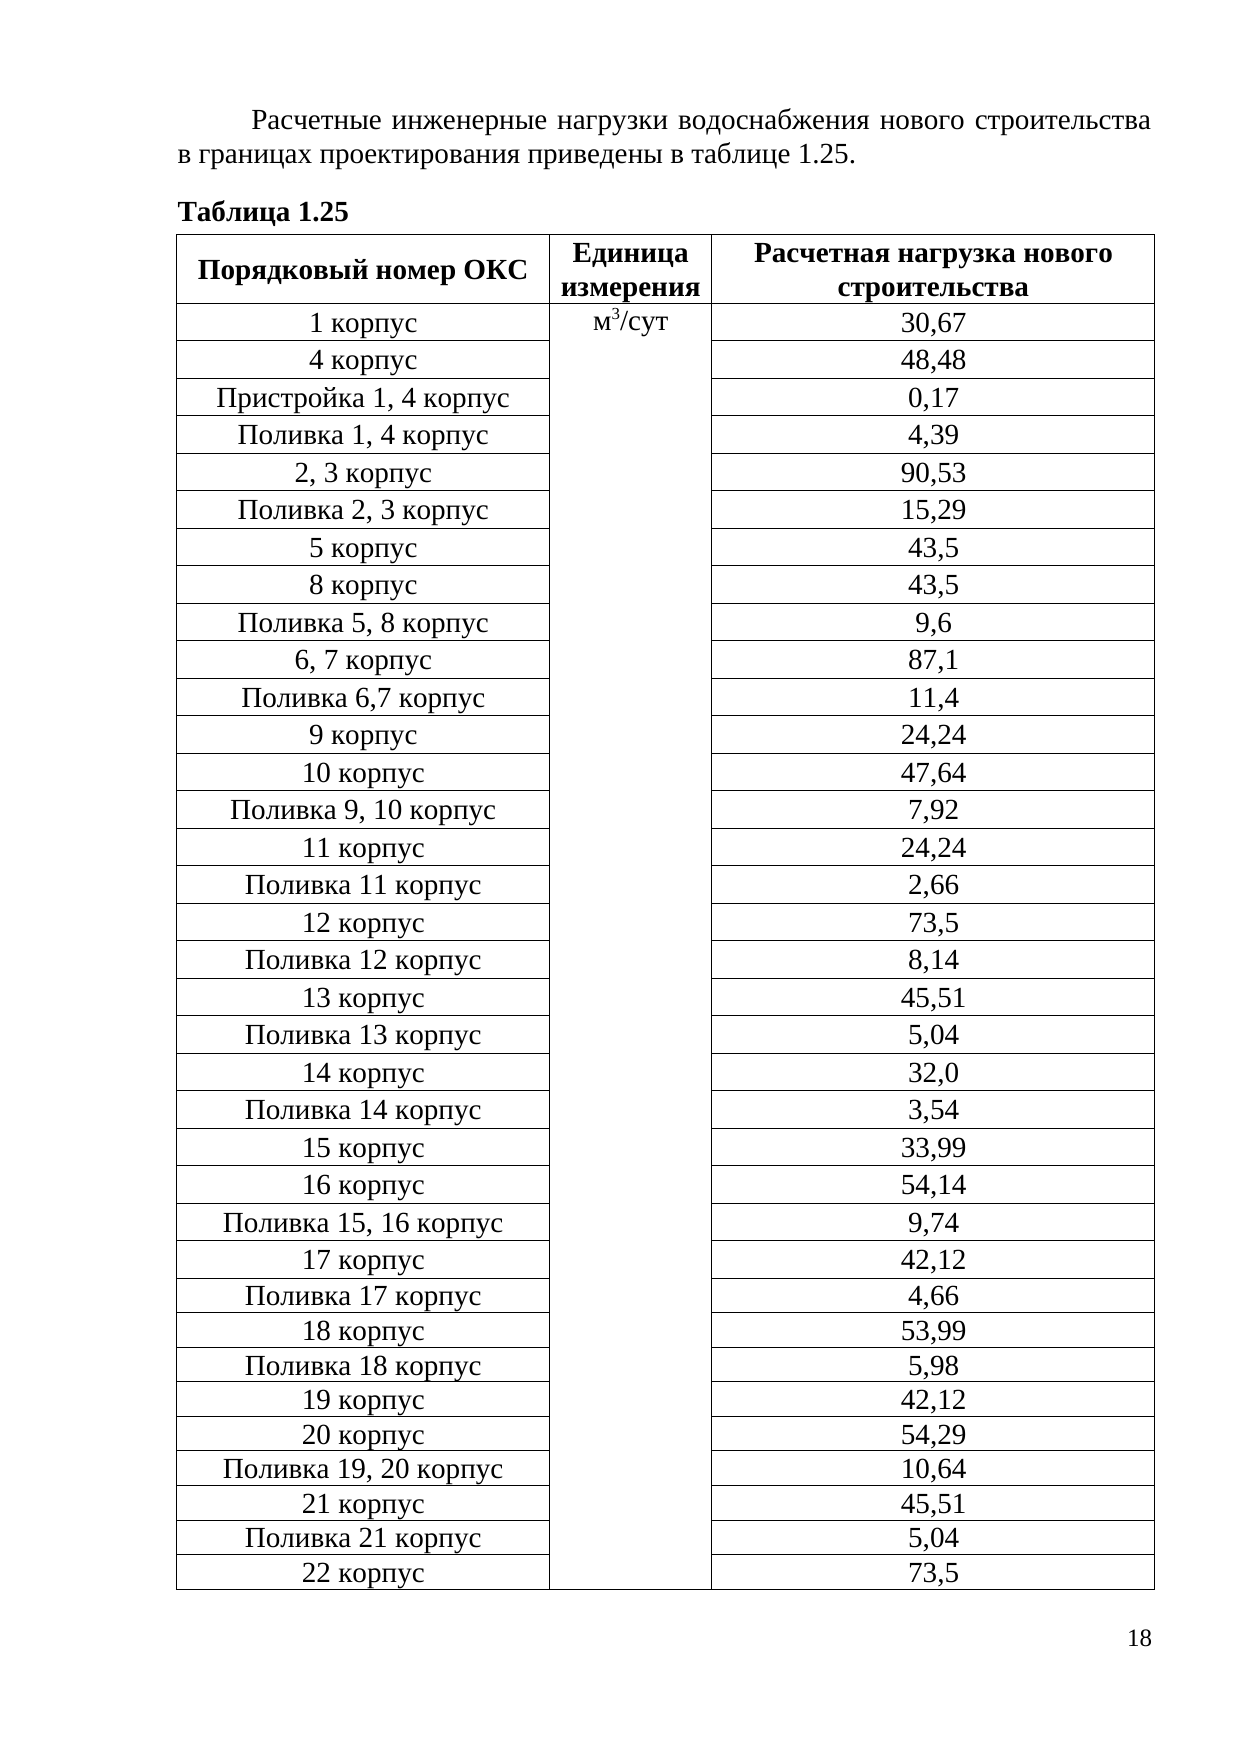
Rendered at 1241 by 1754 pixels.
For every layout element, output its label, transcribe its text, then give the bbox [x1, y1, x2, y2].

table_cell Поливка 12 корпус [177, 941, 549, 977]
table_cell 18 корпус [177, 1313, 549, 1347]
table_cell Поливка 17 корпус [177, 1279, 549, 1312]
table_cell 73,5 [712, 904, 1154, 940]
text Таблица 1.25 [177, 194, 1152, 228]
table_cell Поливка 2, 3 корпус [177, 491, 549, 527]
table_cell Поливка 14 корпус [177, 1091, 549, 1127]
table_cell 48,48 [712, 341, 1154, 377]
table_cell 42,12 [712, 1382, 1154, 1416]
table_cell 1 корпус [177, 304, 549, 340]
table_cell Поливка 13 корпус [177, 1016, 549, 1052]
table_cell 11,4 [712, 679, 1154, 715]
table_cell Поливка 18 корпус [177, 1348, 549, 1381]
table_cell 15,29 [712, 491, 1154, 527]
table_cell 43,5 [712, 566, 1154, 602]
table_cell 45,51 [712, 979, 1154, 1015]
table_cell 15 корпус [177, 1129, 549, 1165]
table_cell Поливка 11 корпус [177, 866, 549, 902]
table_cell 21 корпус [177, 1486, 549, 1519]
table_cell 3,54 [712, 1091, 1154, 1127]
table_header Порядковый номер ОКС [177, 235, 549, 302]
table_cell 5,98 [712, 1348, 1154, 1381]
table_cell 9,6 [712, 604, 1154, 640]
table_cell 13 корпус [177, 979, 549, 1015]
table_cell 42,12 [712, 1241, 1154, 1277]
table_cell 5 корпус [177, 529, 549, 565]
table_cell 12 корпус [177, 904, 549, 940]
table_cell 9 корпус [177, 716, 549, 752]
table_cell 47,64 [712, 754, 1154, 790]
table_cell 10,64 [712, 1451, 1154, 1485]
table_cell м3/сут [550, 304, 711, 1589]
text Расчетные инженерные нагрузки водоснабжения нового строительства в границах проектирования приведены в таблице 1.25. [177, 102, 1152, 169]
table_cell 9,74 [712, 1204, 1154, 1240]
table_cell 4,66 [712, 1279, 1154, 1312]
table_cell 8,14 [712, 941, 1154, 977]
table_cell 11 корпус [177, 829, 549, 865]
table_cell 30,67 [712, 304, 1154, 340]
table_cell 10 корпус [177, 754, 549, 790]
table_cell Пристройка 1, 4 корпус [177, 379, 549, 415]
table_cell 33,99 [712, 1129, 1154, 1165]
table_cell 32,0 [712, 1054, 1154, 1090]
table_cell Поливка 9, 10 корпус [177, 791, 549, 827]
table_cell 43,5 [712, 529, 1154, 565]
table_cell 5,04 [712, 1521, 1154, 1554]
table_cell 45,51 [712, 1486, 1154, 1519]
table_cell 14 корпус [177, 1054, 549, 1090]
table_cell 7,92 [712, 791, 1154, 827]
table_cell Поливка 6,7 корпус [177, 679, 549, 715]
table_cell 16 корпус [177, 1166, 549, 1202]
table_cell 0,17 [712, 379, 1154, 415]
table_cell 17 корпус [177, 1241, 549, 1277]
table_cell 54,29 [712, 1417, 1154, 1450]
table_header Единица измерения [550, 235, 711, 302]
table_cell 19 корпус [177, 1382, 549, 1416]
table_cell 8 корпус [177, 566, 549, 602]
table_cell 6, 7 корпус [177, 641, 549, 677]
table_cell 54,14 [712, 1166, 1154, 1202]
table_cell 22 корпус [177, 1555, 549, 1589]
table_cell 87,1 [712, 641, 1154, 677]
table_cell 90,53 [712, 454, 1154, 490]
table_cell 24,24 [712, 829, 1154, 865]
table_cell 73,5 [712, 1555, 1154, 1589]
table_cell 53,99 [712, 1313, 1154, 1347]
table_cell 4 корпус [177, 341, 549, 377]
table_cell 5,04 [712, 1016, 1154, 1052]
table_cell 2, 3 корпус [177, 454, 549, 490]
table_header Расчетная нагрузка нового строительства [712, 235, 1154, 302]
table_cell Поливка 15, 16 корпус [177, 1204, 549, 1240]
table_cell 24,24 [712, 716, 1154, 752]
table_cell Поливка 21 корпус [177, 1521, 549, 1554]
table_cell Поливка 5, 8 корпус [177, 604, 549, 640]
table_cell 20 корпус [177, 1417, 549, 1450]
table_cell 2,66 [712, 866, 1154, 902]
table_cell 4,39 [712, 416, 1154, 452]
table_cell Поливка 19, 20 корпус [177, 1451, 549, 1485]
table_cell Поливка 1, 4 корпус [177, 416, 549, 452]
